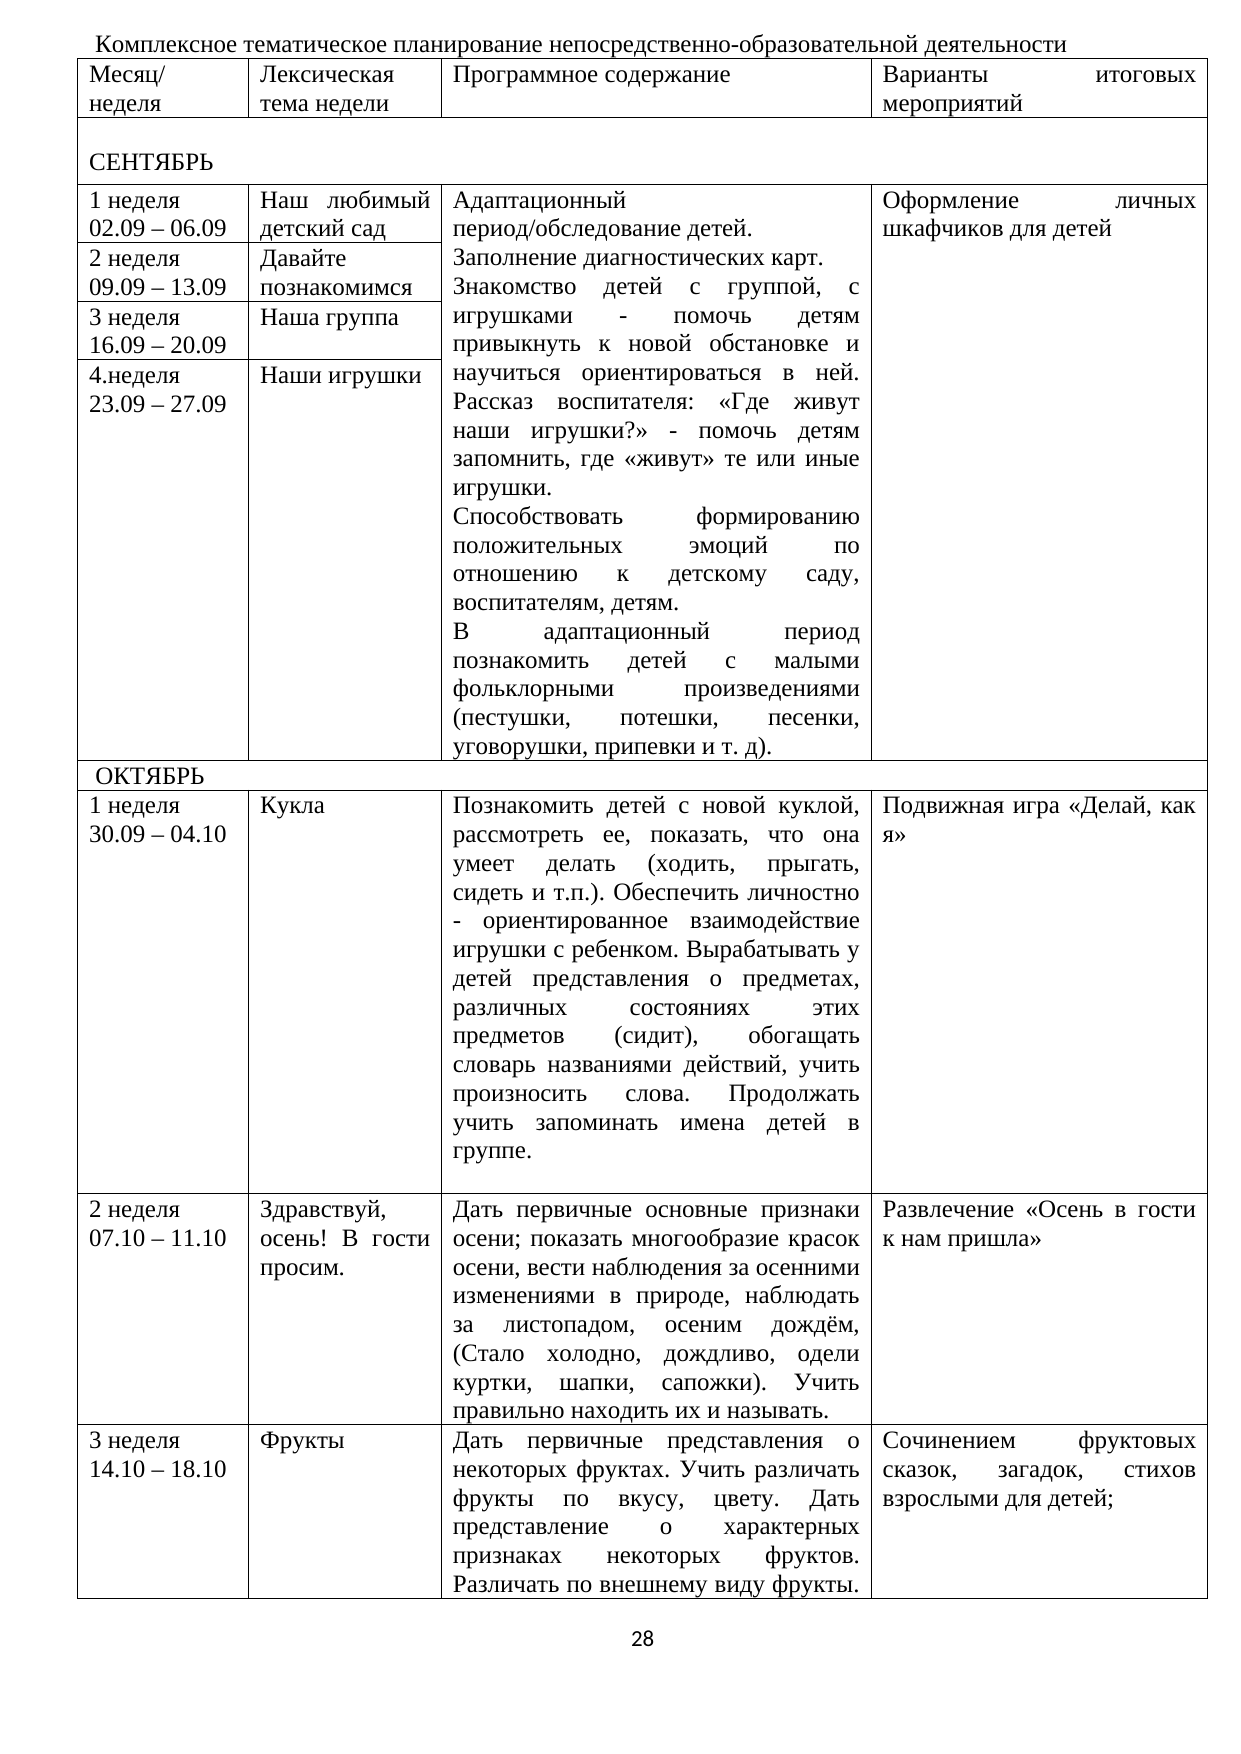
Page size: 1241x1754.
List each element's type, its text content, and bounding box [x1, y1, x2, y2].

table_cell Фрукты [249, 1425, 441, 1598]
table_cell 3 неделя 16.09 – 20.09 [78, 302, 248, 359]
table_cell ОКТЯБРЬ [78, 761, 1207, 789]
table_cell 1 неделя 30.09 – 04.10 [78, 791, 248, 1193]
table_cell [872, 1425, 1207, 1598]
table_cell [442, 1425, 871, 1598]
table_cell Кукла [249, 791, 441, 1193]
table_cell Наши игрушки [249, 360, 441, 760]
table_cell СЕНТЯБРЬ [78, 118, 1207, 184]
table_cell Развлечение «Осень в гости к нам пришла» [872, 1194, 1207, 1424]
table_cell Познакомить детей с новой куклой, рассмотреть ее, показать, что она умеет делать (ходить, прыгать, сидеть и т.п.). Обеспечить личностно - ориентированное взаимодействие игрушки с ребенком. Вырабатывать у детей представления о предметах, различных состояниях этих предметов (сидит), обогащать словарь названиями действий, учить произносить слова. Продолжать учить запоминать имена детей в группе. [442, 791, 871, 1193]
table_cell Подвижная игра «Делай, как я» [872, 791, 1207, 1193]
table_cell Наша группа [249, 302, 441, 359]
table_header Программное содержание [442, 59, 871, 117]
table_header Лексическая тема недели [249, 59, 441, 117]
table_cell 2 неделя 09.09 – 13.09 [78, 243, 248, 301]
text Комплексное тематическое планирование непосредственно-образовательной деятельности [89, 29, 1196, 58]
table_cell 1 неделя 02.09 – 06.09 [78, 185, 248, 242]
table_cell Наш любимый детский сад [249, 185, 441, 242]
table_cell Давайте познакомимся [249, 243, 441, 301]
table_header Месяц/неделя [78, 59, 248, 117]
table_cell Дать первичные основные признаки осени; показать многообразие красок осени, вести наблюдения за осенними изменениями в природе, наблюдать за листопадом, осеним дождём, (Стало холодно, дождливо, одели куртки, шапки, сапожки). Учить правильно находить их и называть. [442, 1194, 871, 1424]
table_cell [78, 1425, 248, 1598]
table_header Варианты итоговых мероприятий [872, 59, 1207, 117]
table_cell Адаптационный период/обследование детей. Заполнение диагностических карт. Знакомство детей с группой, с игрушками - помочь детям привыкнуть к новой обстановке и научиться ориентироваться в ней. Рассказ воспитателя: «Где живут наши игрушки?» - помочь детям запомнить, где «живут» те или иные игрушки. Способствовать формированию положительных эмоций по отношению к детскому саду, воспитателям, детям. В адаптационный период познакомить детей с малыми фольклорными произведениями (пестушки, потешки, песенки, уговорушки, припевки и т. д). [442, 185, 871, 760]
table_cell Оформление личных шкафчиков для детей [872, 185, 1207, 760]
table_cell 2 неделя 07.10 – 11.10 [78, 1194, 248, 1424]
table_cell Здравствуй, осень! В гости просим. [249, 1194, 441, 1424]
table_cell 4.неделя 23.09 – 27.09 [78, 360, 248, 760]
